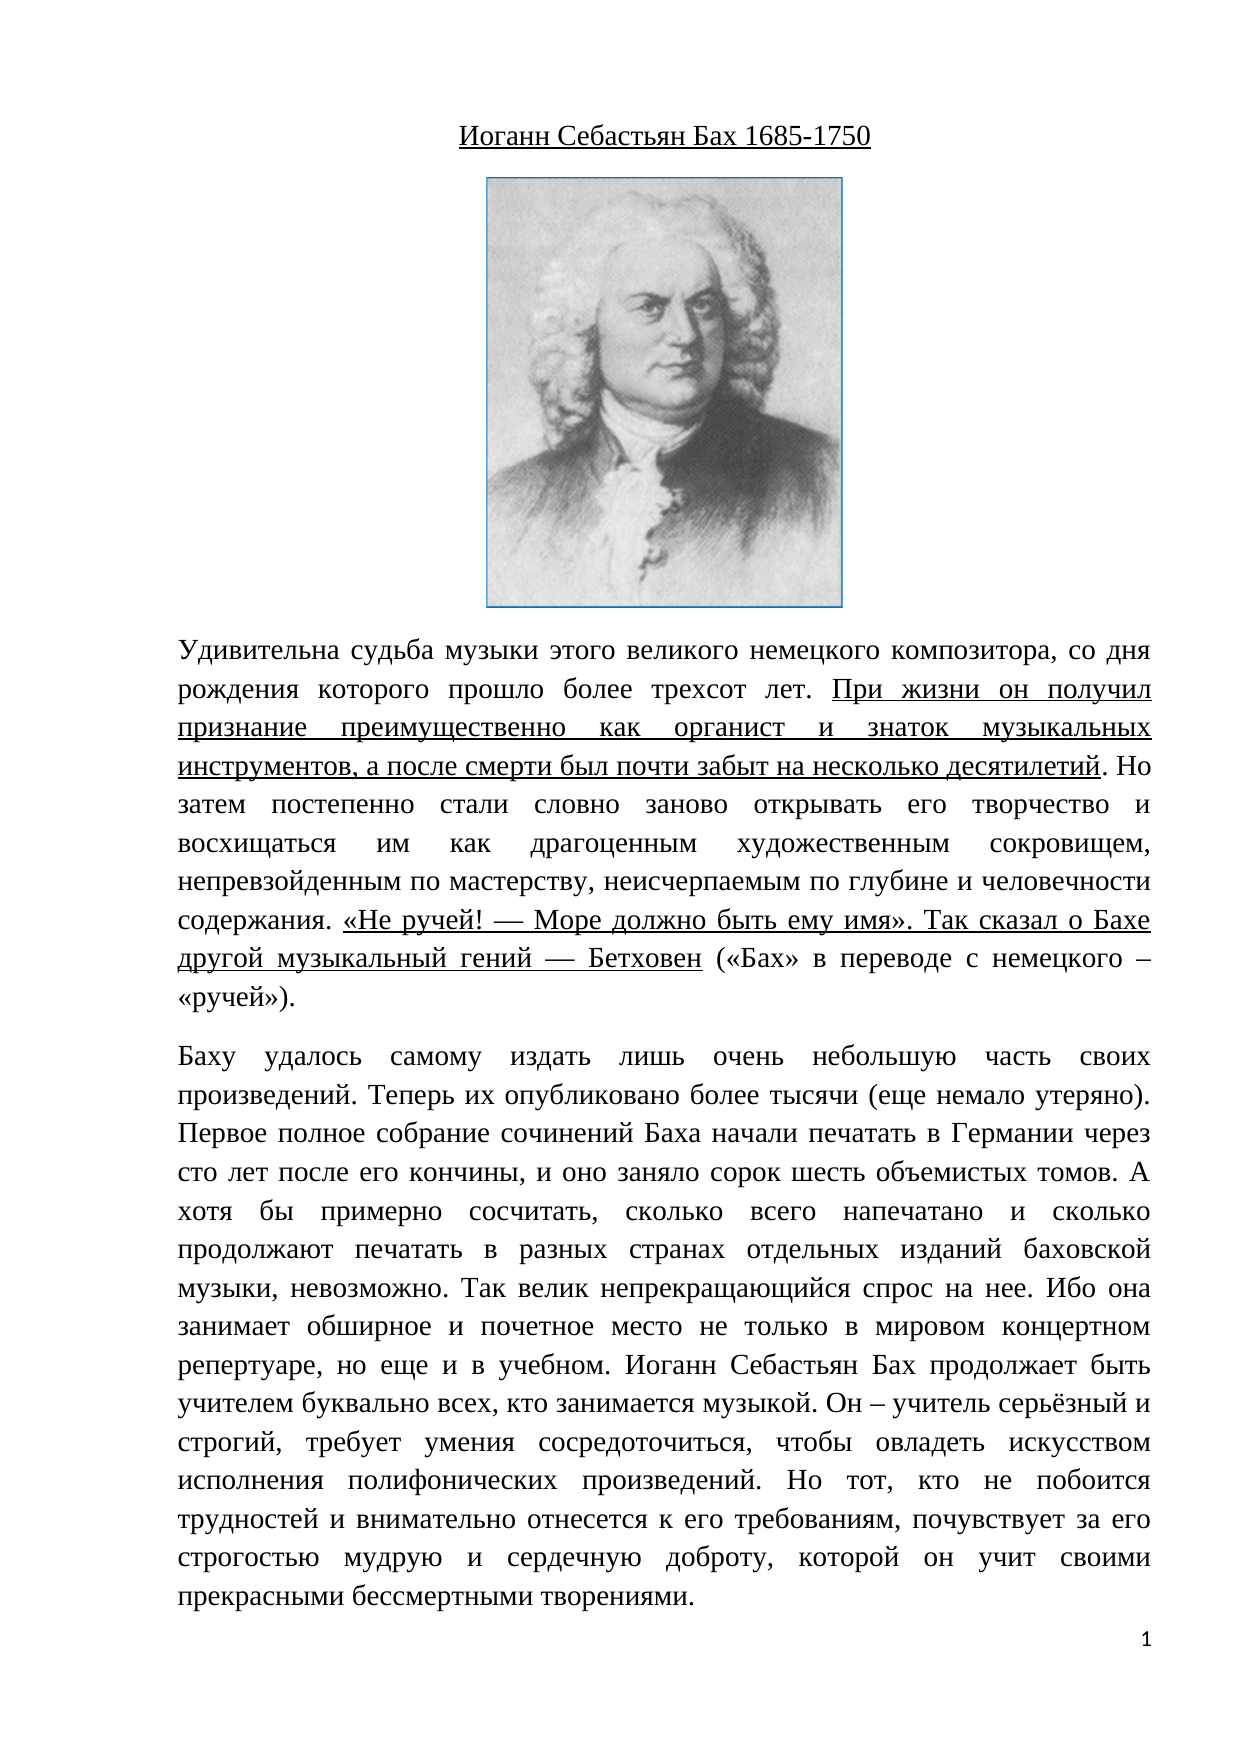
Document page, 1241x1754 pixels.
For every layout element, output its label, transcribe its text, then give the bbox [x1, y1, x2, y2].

text Баху удалось самому издать лишь очень небольшую часть своих произведений. Теперь их опубликовано более тысячи (еще немало утеряно). Первое полное собрание сочинений Баха начали печатать в Германии через сто лет после его кончины, и оно заняло сорок шесть объемистых томов. А хотя бы примерно сосчитать, сколько всего напечатано и сколько продолжают печатать в разных странах отдельных изданий баховской музыки, невозможно. Так велик непрекращающийся спрос на нее. Ибо она занимает обширное и почетное место не только в мировом концертном репертуаре, но еще и в учебном. Иоганн Себастьян Бах продолжает быть учителем буквально всех, кто занимается музыкой. Он – учитель серьёзный и строгий, требует умения сосредоточиться, чтобы овладеть искусством исполнения полифонических произведений. Но тот, кто не побоится трудностей и внимательно отнесется к его требованиям, почувствует за его строгостью мудрую и сердечную доброту, которой он учит своими прекрасными бессмертными творениями. [177, 1038, 1152, 1612]
text Иоганн Себастьян Бах 1685-1750 [177, 118, 1152, 152]
text Удивительна судьба музыки этого великого немецкого композитора, со дня рождения которого прошло более трехсот лет. При жизни он получил признание преимущественно как органист и знаток музыкальных инструментов, а после смерти был почти забыт на несколько десятилетий. Но затем постепенно стали словно заново открывать его творчество и восхищаться им как драгоценным художественным сокровищем, непревзойденным по мастерству, неисчерпаемым по глубине и человечности содержания. «Не ручей! — Море должно быть ему имя». Так сказал о Бахе другой музыкальный гений — Бетховен («Бах» в переводе с немецкого – «ручей»). [177, 739, 1152, 1013]
picture [486, 177, 843, 608]
text Удивительна судьба музыки этого великого немецкого композитора, со дня рождения которого прошло более трехсот лет. При жизни он получил признание преимущественно как органист и знаток музыкальных инструментов, а после смерти был почти забыт на несколько десятилетий. Но затем постепенно стали словно заново открывать его творчество и восхищаться им как драгоценным художественным сокровищем, непревзойденным по мастерству, неисчерпаемым по глубине и человечности содержания. «Не ручей! — Море должно быть ему имя». Так сказал о Бахе другой музыкальный гений — Бетховен («Бах» в переводе с немецкого – «ручей»). [177, 632, 1152, 738]
